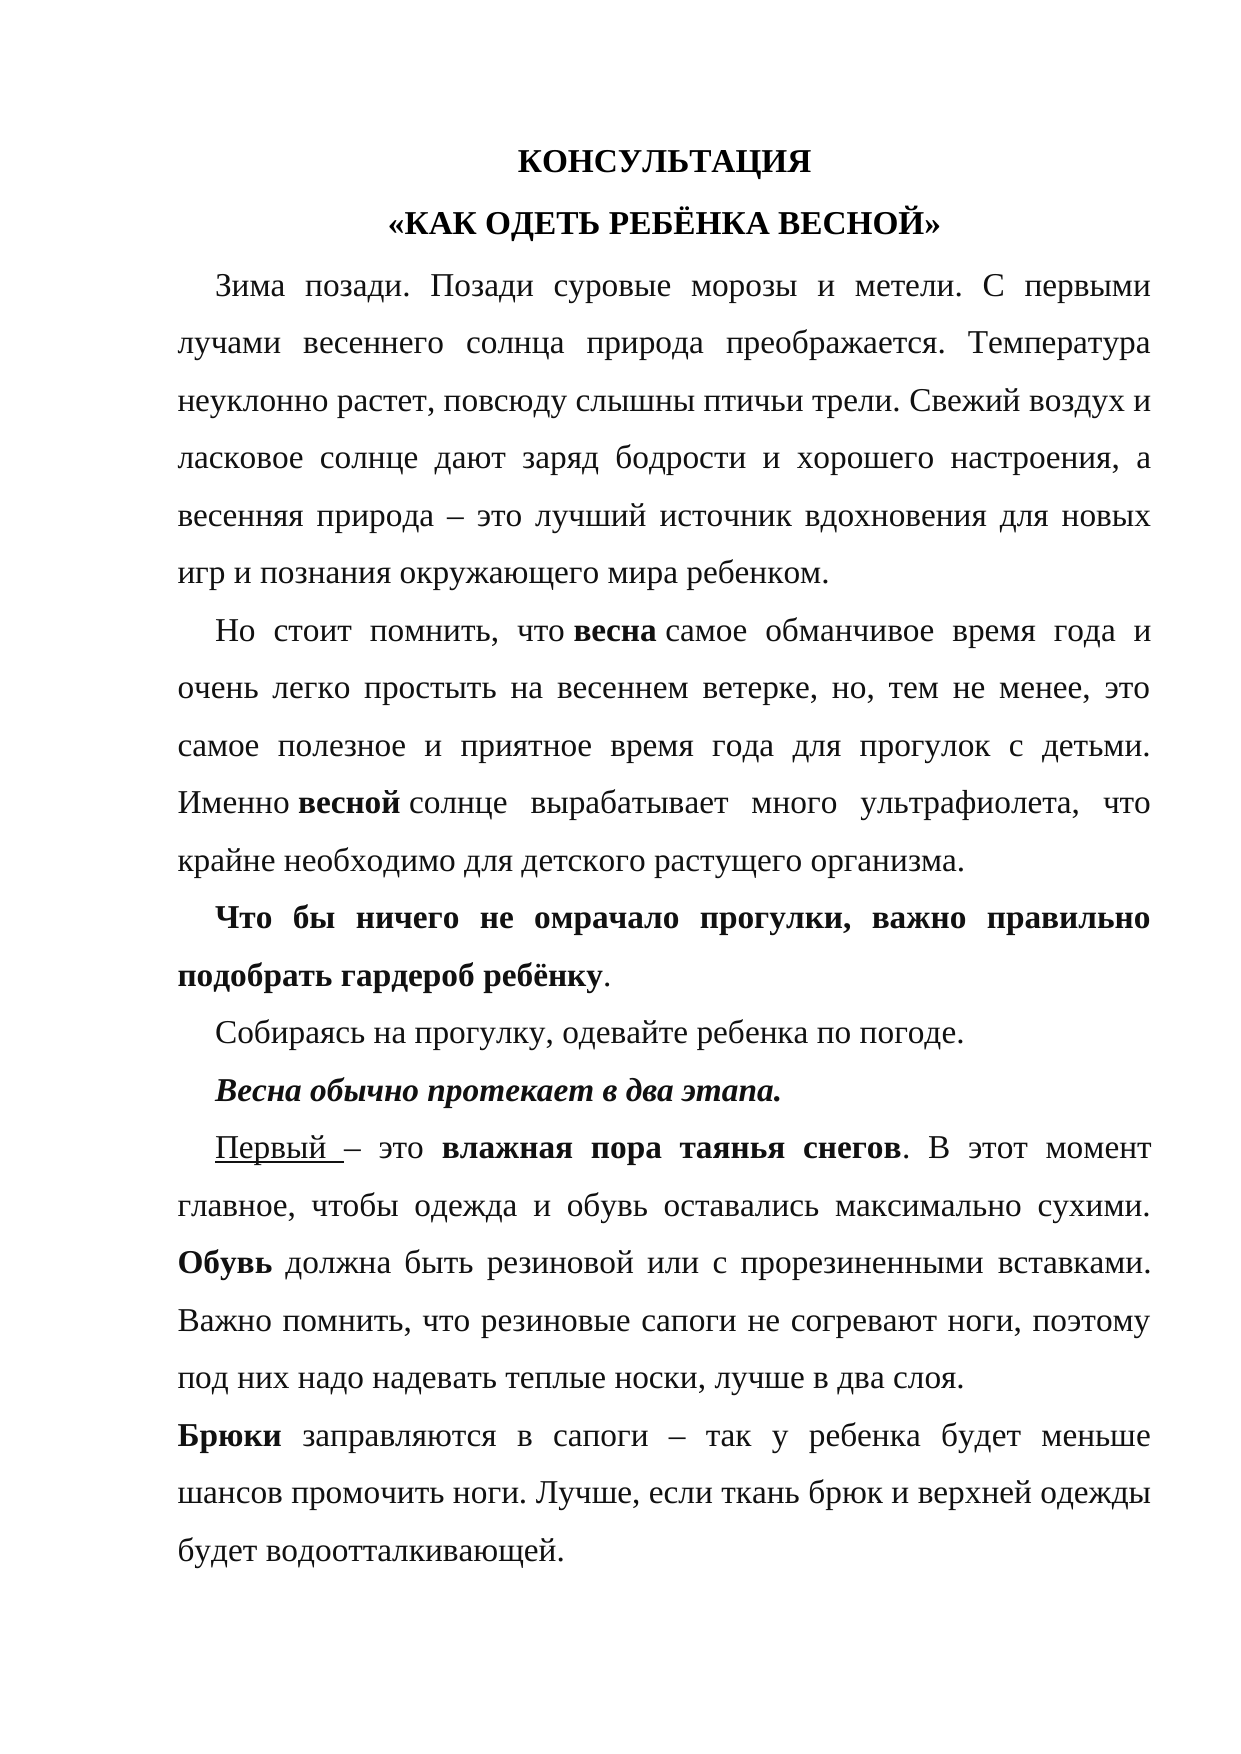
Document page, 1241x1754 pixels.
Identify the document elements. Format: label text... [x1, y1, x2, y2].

text Весна обычно протекает в два этапа. [177, 1070, 1152, 1108]
text Что бы ничего не омрачало прогулки, важно правильно подобрать гардероб ребёнку. [177, 898, 1152, 993]
text Но стоит помнить, что весна самое обманчивое время года и очень легко простыть на весеннем ветерке, но, тем не менее, это самое полезное и приятное время года для прогулок с детьми. Именно весной солнце вырабатывает много ультрафиолета, что крайне необходимо для детского растущего организма. [177, 610, 1152, 878]
text Консультация [177, 142, 1152, 180]
text Брюки заправляются в сапоги – так у ребенка будет меньше шансов промочить ноги. Лучше, если ткань брюк и верхней одежды будет водоотталкивающей. [177, 1415, 1152, 1568]
text Первый – это влажная пора таянья снегов. В этот момент главное, чтобы одежда и обувь оставались максимально сухими. Обувь должна быть резиновой или с прорезиненными вставками. Важно помнить, что резиновые сапоги не согревают ноги, поэтому под них надо надевать теплые носки, лучше в два слоя. [177, 1128, 1152, 1396]
text «Как одеть ребёнка весной» [177, 203, 1152, 242]
text Собираясь на прогулку, одевайте ребенка по погоде. [177, 1013, 1152, 1051]
text Зима позади. Позади суровые морозы и метели. С первыми лучами весеннего солнца природа преображается. Температура неуклонно растет, повсюду слышны птичьи трели. Свежий воздух и ласковое солнце дают заряд бодрости и хорошего настроения, а весенняя природа – это лучший источник вдохновения для новых игр и познания окружающего мира ребенком. [177, 265, 1152, 591]
